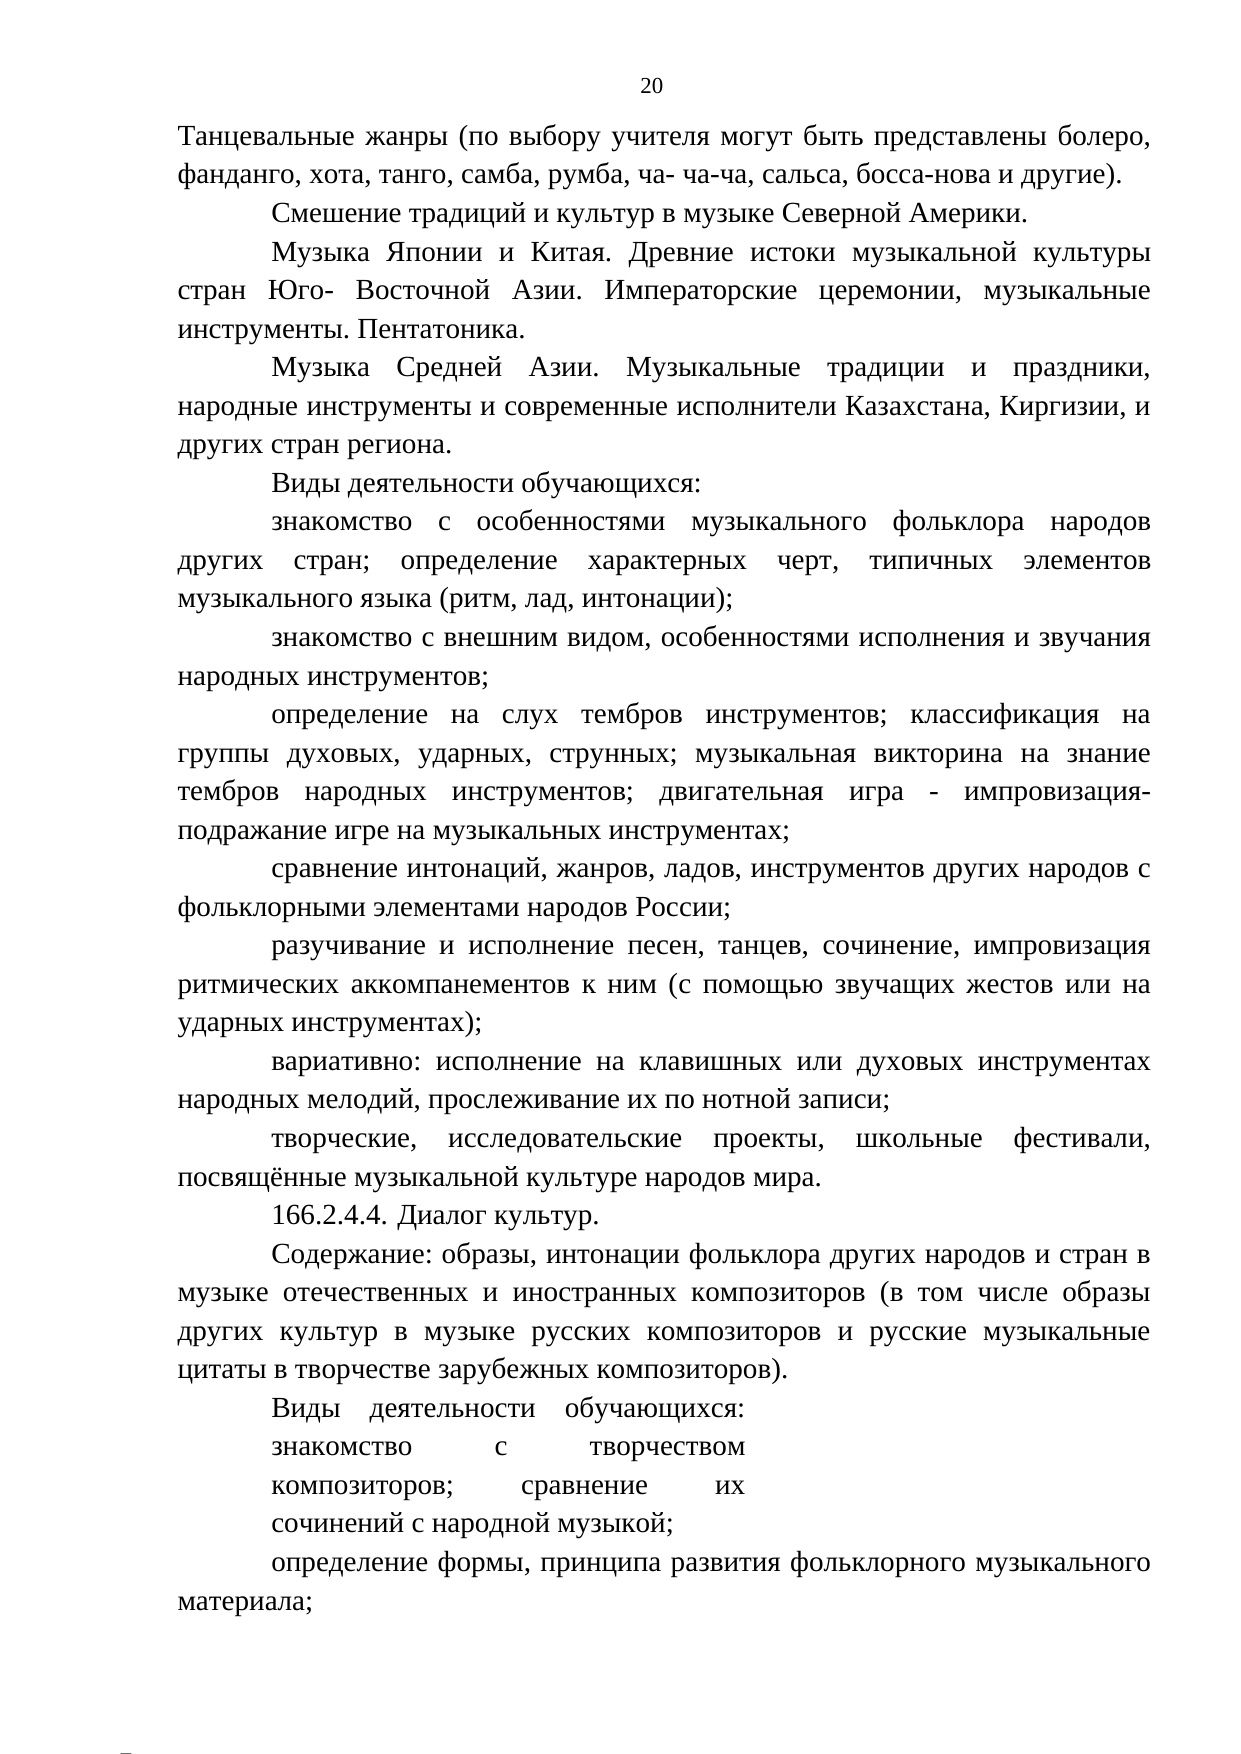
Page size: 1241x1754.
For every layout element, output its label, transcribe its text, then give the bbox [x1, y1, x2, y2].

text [177, 118, 1152, 190]
text Содержание: образы, интонации фольклора других народов и стран в музыке отечественных и иностранных композиторов (в том числе образы других культур в музыке русских композиторов и русские музыкальные цитаты в творчестве зарубежных композиторов). [177, 1236, 1152, 1385]
text сравнение интонаций, жанров, ладов, инструментов других народов с фольклорными элементами народов России; [177, 850, 1152, 922]
text Музыка Средней Азии. Музыкальные традиции и праздники, народные инструменты и современные исполнители Казахстана, Киргизии, и других стран региона. [177, 349, 1152, 460]
text Виды деятельности обучающихся: [177, 465, 1152, 498]
text Смешение традиций и культур в музыке Северной Америки. [177, 195, 1152, 229]
text разучивание и исполнение песен, танцев, сочинение, импровизация ритмических аккомпанементов к ним (с помощью звучащих жестов или на ударных инструментах); [177, 927, 1152, 1038]
text знакомство с особенностями музыкального фольклора народов других стран; определение характерных черт, типичных элементов музыкального языка (ритм, лад, интонации); [177, 503, 1152, 614]
text Виды деятельности обучающихся: знакомство с творчеством композиторов; сравнение их сочинений с народной музыкой; [271, 1390, 745, 1539]
text определение формы, принципа развития фольклорного музыкального материала; [177, 1544, 1152, 1616]
text Музыка Японии и Китая. Древние истоки музыкальной культуры стран Юго- Восточной Азии. Императорские церемонии, музыкальные инструменты. Пентатоника. [177, 234, 1152, 344]
text вариативно: исполнение на клавишных или духовых инструментах народных мелодий, прослеживание их по нотной записи; [177, 1043, 1152, 1115]
text творческие, исследовательские проекты, школьные фестивали, посвящённые музыкальной культуре народов мира. [177, 1120, 1152, 1192]
list Диалог культур. [177, 1197, 1152, 1231]
text знакомство с внешним видом, особенностями исполнения и звучания народных инструментов; [177, 619, 1152, 691]
text определение на слух тембров инструментов; классификация на группы духовых, ударных, струнных; музыкальная викторина на знание тембров народных инструментов; двигательная игра - импровизация-подражание игре на музыкальных инструментах; [177, 696, 1152, 845]
